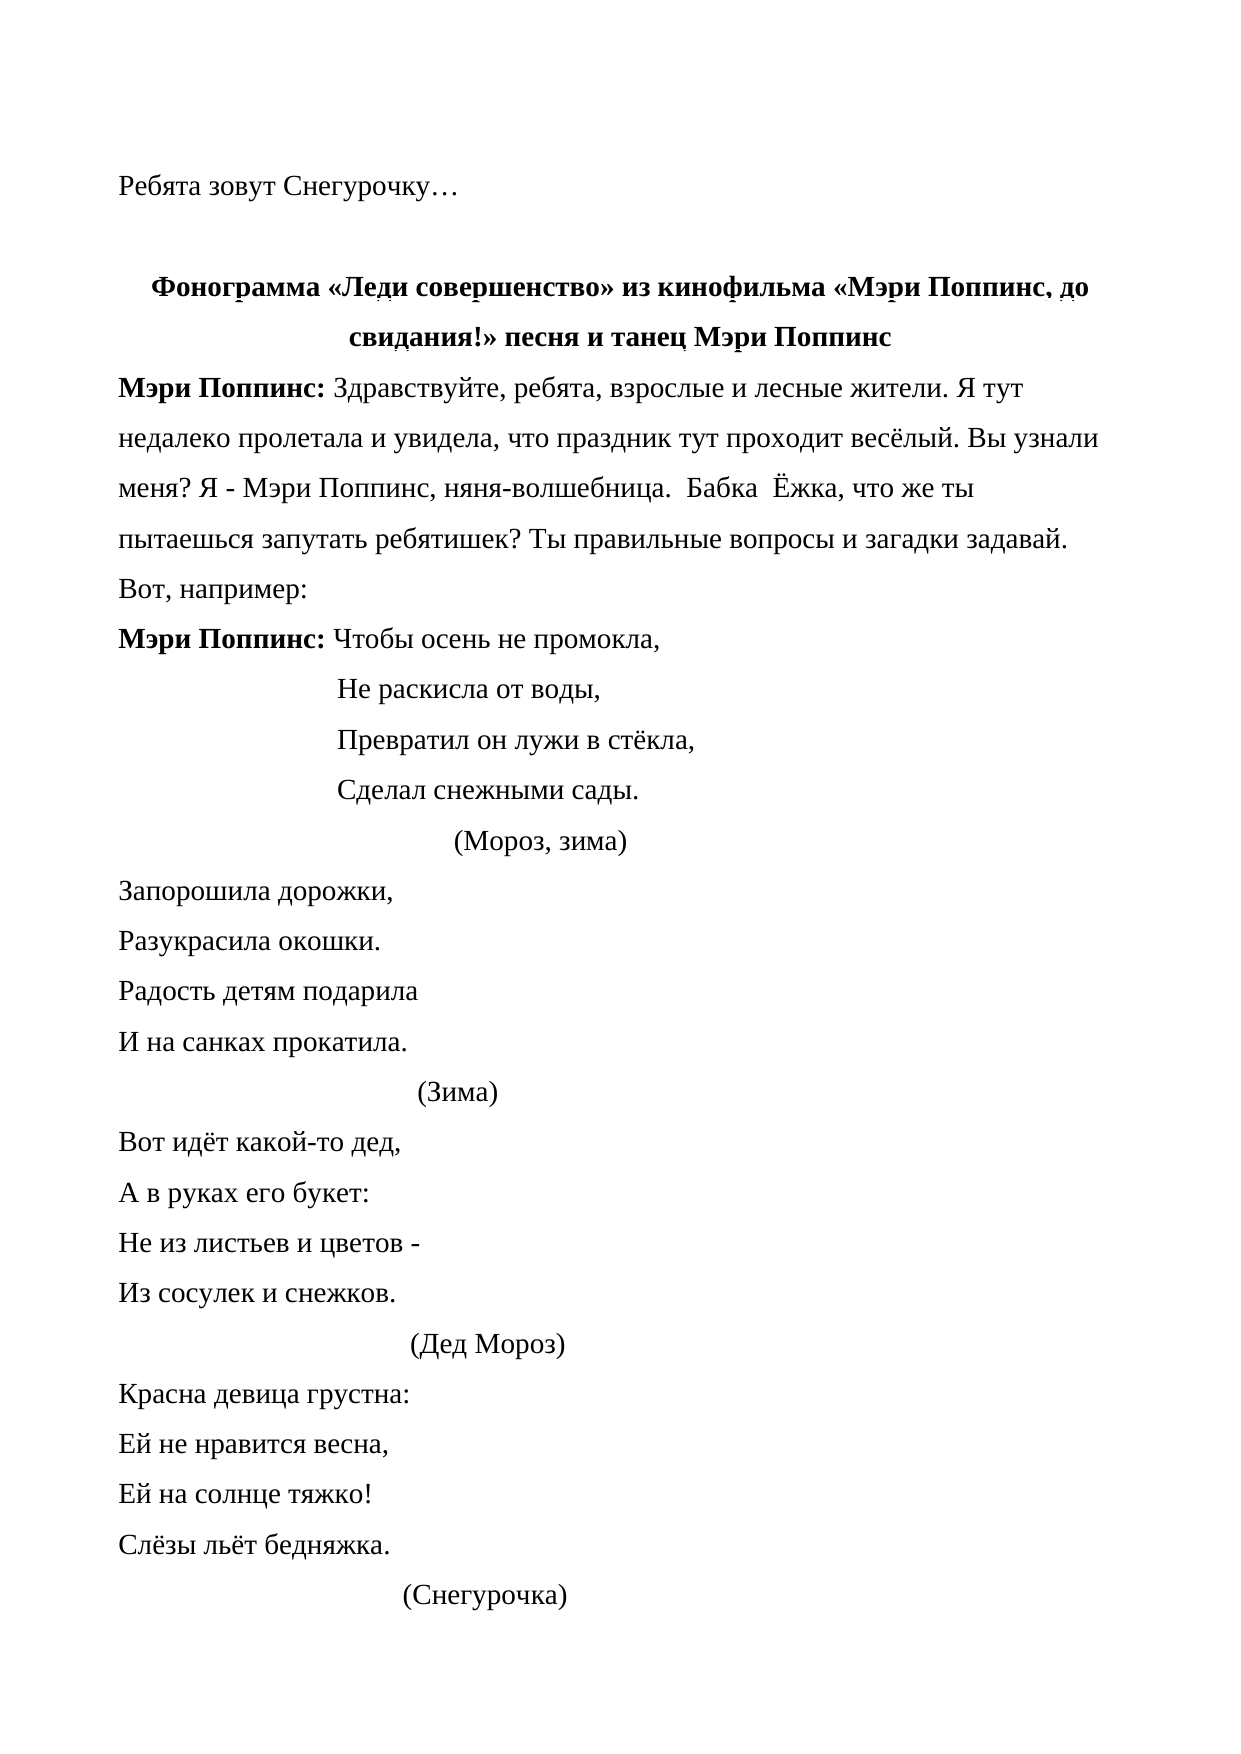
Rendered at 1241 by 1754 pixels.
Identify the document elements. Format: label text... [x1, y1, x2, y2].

text (Снегурочка) [118, 1577, 1122, 1611]
text Не из листьев и цветов - [118, 1225, 1122, 1259]
text Мэри Поппинс: Чтобы осень не промокла, Не раскисла от воды, Превратил он лужи в стёкла, Сделал снежными сады. (Мороз, зима) [118, 621, 1122, 856]
text Запорошила дорожки, Разукрасила окошки. Радость детям подарила И на санках прокатила. (Зима) [118, 873, 1122, 1108]
text Ей на солнце тяжко! [118, 1477, 1122, 1510]
text Красна девица грустна: [118, 1376, 1122, 1409]
text Ребята зовут Снегурочку… [118, 168, 1122, 202]
text А в руках его букет: [118, 1175, 1122, 1208]
text Вот идёт какой-то дед, [118, 1124, 1122, 1158]
text (Дед Мороз) [118, 1326, 1122, 1359]
text Из сосулек и снежков. [118, 1275, 1122, 1309]
text Мэри Поппинс: Здравствуйте, ребята, взрослые и лесные жители. Я тут недалеко пролетала и увидела, что праздник тут проходит весёлый. Вы узнали меня? Я - Мэри Поппинс, няня-волшебница. Бабка Ёжка, что же ты пытаешься запутать ребятишек? Ты правильные вопросы и загадки задавай. Вот, например: [118, 370, 1122, 604]
text Ей не нравится весна, [118, 1426, 1122, 1460]
text Слёзы льёт бедняжка. [118, 1527, 1122, 1561]
text Фонограмма «Леди совершенство» из кинофильма «Мэри Поппинс, до свидания!» песня и танец Мэри Поппинс [118, 269, 1122, 353]
